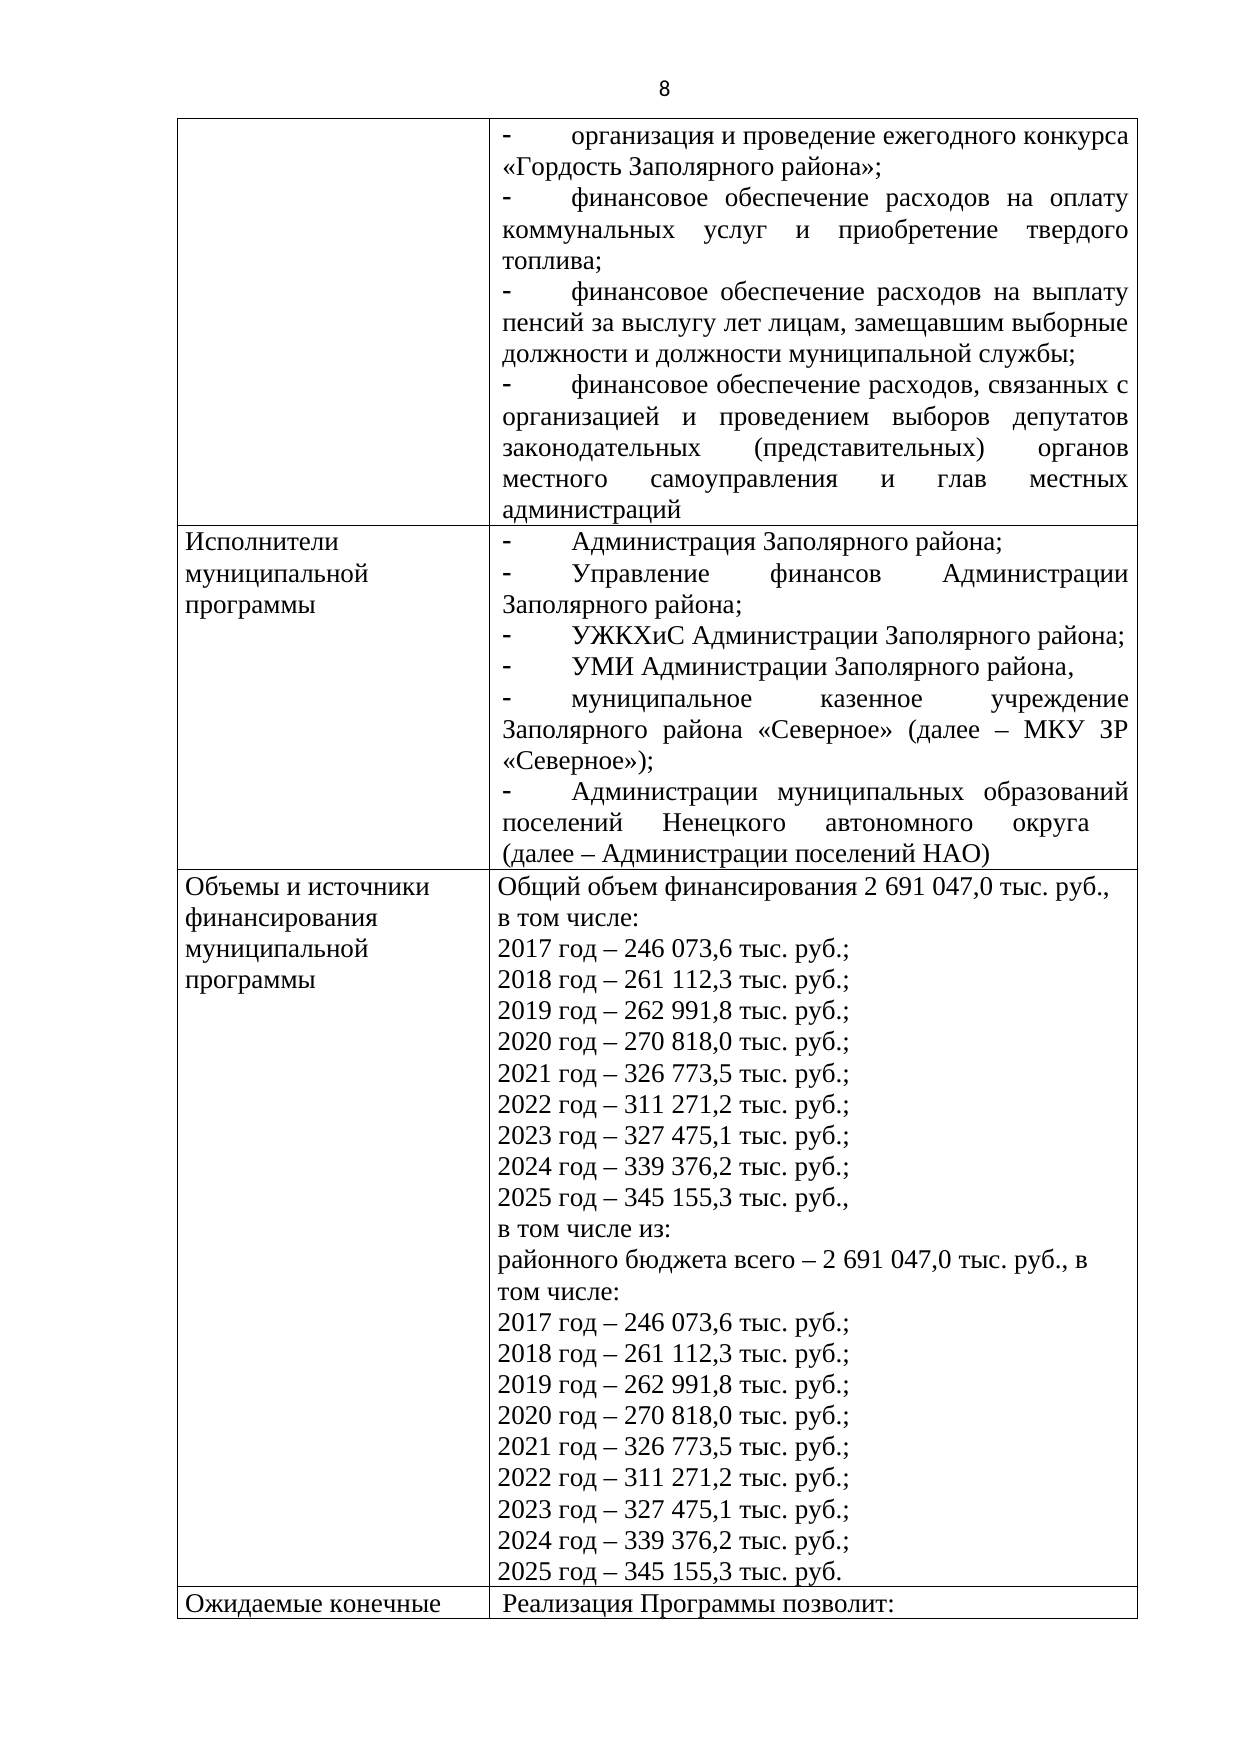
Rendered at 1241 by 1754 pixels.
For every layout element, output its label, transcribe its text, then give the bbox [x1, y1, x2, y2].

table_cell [178, 1587, 489, 1618]
table_cell Общий объем финансирования 2 691 047,0 тыс. руб., в том числе: 2017 год – 246 073,6 тыс. руб.; 2018 год – 261 112,3 тыс. руб.; 2019 год – 262 991,8 тыс. руб.; 2020 год – 270 818,0 тыс. руб.; 2021 год – 326 773,5 тыс. руб.; 2022 год – 311 271,2 тыс. руб.; 2023 год – 327 475,1 тыс. руб.; 2024 год – 339 376,2 тыс. руб.; 2025 год – 345 155,3 тыс. руб., в том числе из: районного бюджета всего – 2 691 047,0 тыс. руб., в том числе: 2017 год – 246 073,6 тыс. руб.; 2018 год – 261 112,3 тыс. руб.; 2019 год – 262 991,8 тыс. руб.; 2020 год – 270 818,0 тыс. руб.; 2021 год – 326 773,5 тыс. руб.; 2022 год – 311 271,2 тыс. руб.; 2023 год – 327 475,1 тыс. руб.; 2024 год – 339 376,2 тыс. руб.; 2025 год – 345 155,3 тыс. руб. [490, 870, 1137, 1586]
table_cell Объемы и источники финансирования муниципальной программы [178, 870, 489, 1586]
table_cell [178, 119, 489, 524]
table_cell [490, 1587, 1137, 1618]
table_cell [490, 119, 1137, 524]
table_cell Администрация Заполярного района; Управление финансов Администрации Заполярного района; УЖКХиС Администрации Заполярного района; УМИ Администрации Заполярного района, муниципальное казенное учреждение Заполярного района «Северное» (далее – МКУ ЗР «Северное»); Администрации муниципальных образований поселений Ненецкого автономного округа (далее – Администрации поселений НАО) [490, 526, 1137, 869]
table_cell Исполнители муниципальной программы [178, 526, 489, 869]
